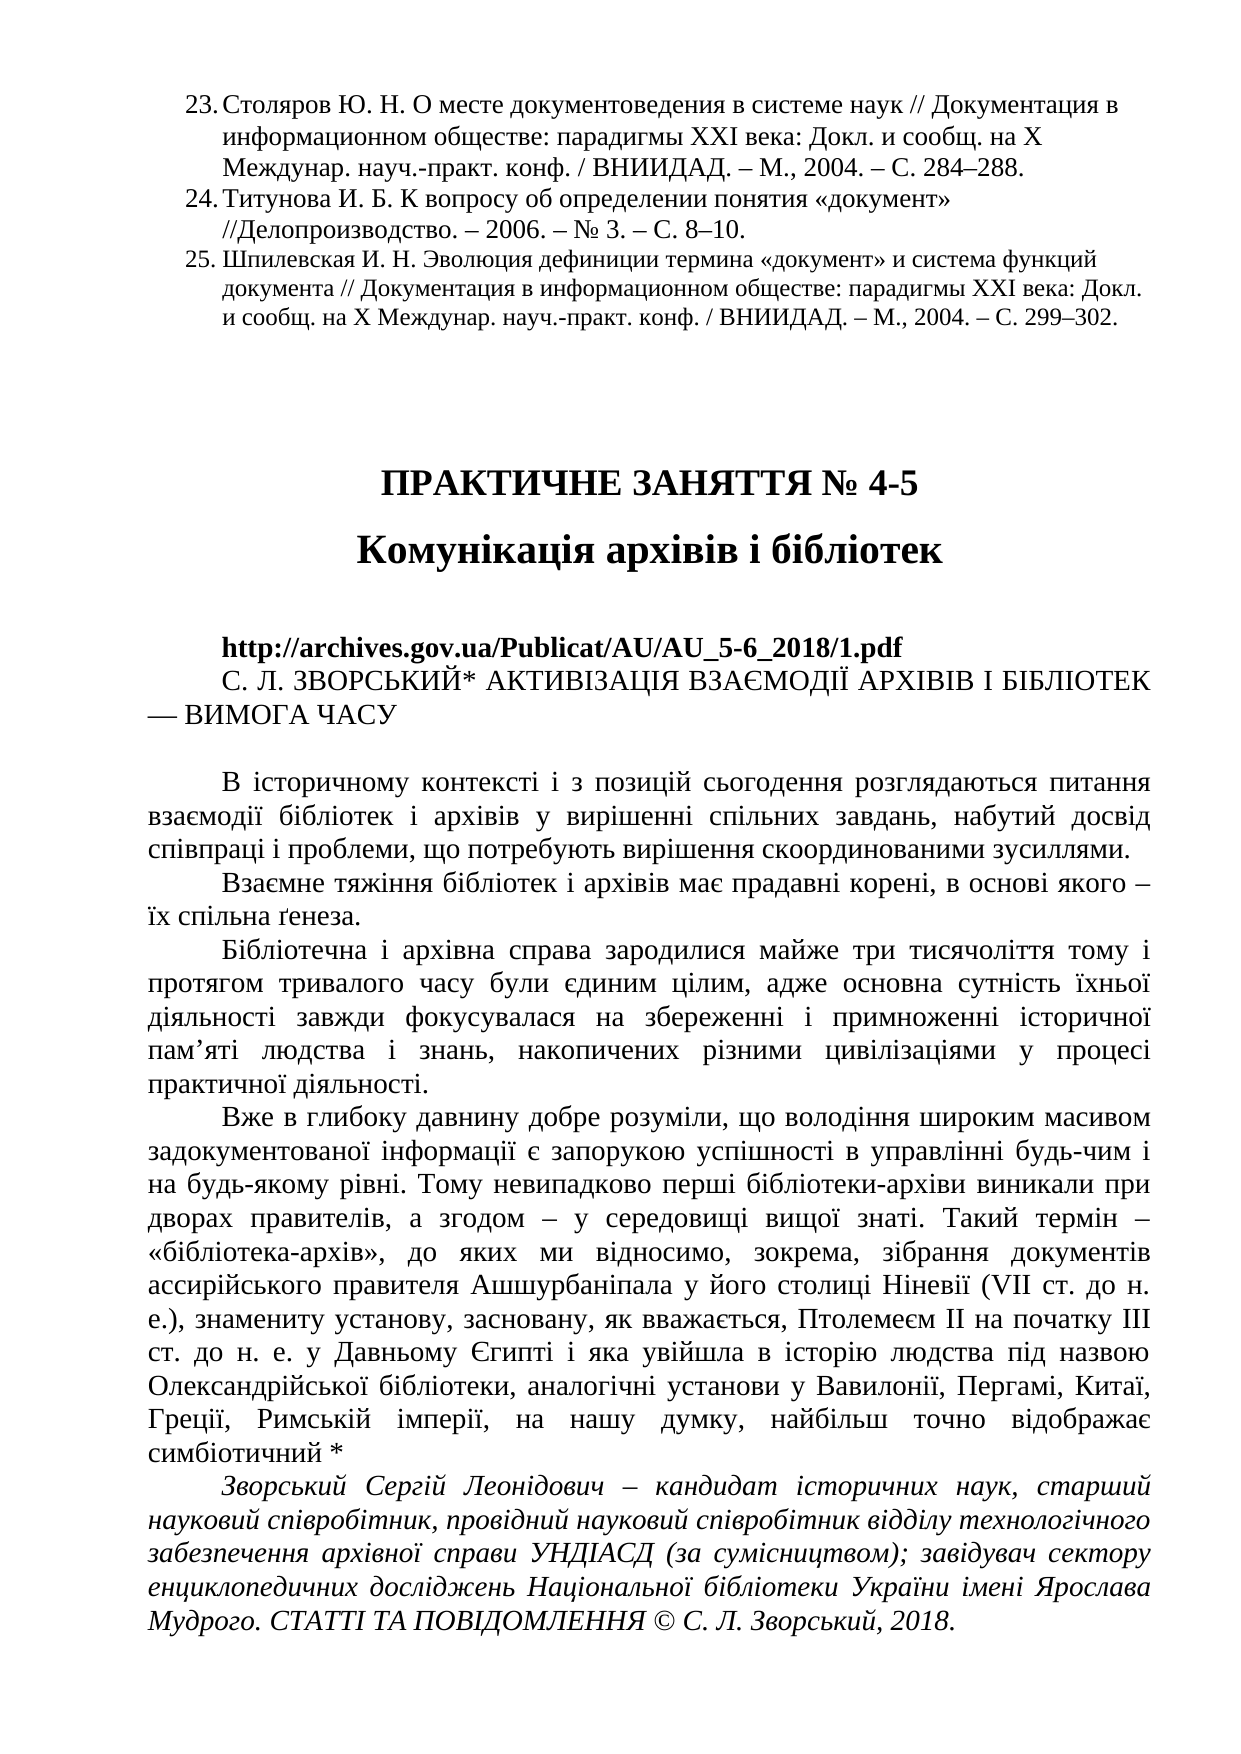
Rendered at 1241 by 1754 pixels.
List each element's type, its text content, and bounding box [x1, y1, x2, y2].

text Вже в глибоку давнину добре розуміли, що володіння широким масивом задокументованої інформації є запорукою успішності в управлінні будь-чим і на будь-якому рівні. Тому невипадково перші бібліотеки-архіви виникали при дворах правителів, а згодом – у середовищі вищої знаті. Такий термін – «бібліотека-архів», до яких ми відносимо, зокрема, зібрання документів ассирійського правителя Ашшурбаніпала у його столиці Ніневії (VII ст. до н. е.), знамениту установу, засновану, як вважається, Птолемеєм II на початку ІІІ ст. до н. е. у Давньому Єгипті і яка увійшла в історію людства під назвою Олександрійської бібліотеки, аналогічні установи у Вавилонії, Пергамі, Китаї, Греції, Римській імперії, на нашу думку, найбільш точно відображає симбіотичний * [148, 1099, 1152, 1468]
text Зворський Сергій Леонідович – кандидат історичних наук, старший науковий співробітник, провідний науковий співробітник відділу технологічного забезпечення архівної справи УНДІАСД (за сумісництвом); завідувач сектору енциклопедичних досліджень Національної бібліотеки України імені Ярослава Мудрого. СТАТТІ ТА ПОВІДОМЛЕННЯ © С. Л. Зворський, 2018. [148, 1468, 1152, 1636]
text С. Л. ЗВОРСЬКИЙ* АКТИВІЗАЦІЯ ВЗАЄМОДІЇ АРХІВІВ І БІБЛІОТЕК — ВИМОГА ЧАСУ [148, 663, 1152, 731]
list Шпилевская И. Н. Эволюция дефиниции термина «документ» и система функций документа // Документация в информационном обществе: парадигмы ХХІ века: Докл. и сообщ. на Х Междунар. науч.-практ. конф. / ВНИИДАД. – М., 2004. – С. 299–302. [185, 244, 1152, 331]
text http://archives.gov.ua/Publicat/AU/AU_5-6_2018/1.pdf [148, 630, 1152, 663]
text Комунікація архівів і бібліотек [148, 524, 1152, 572]
text ПРАКТИЧНЕ ЗАНЯТТЯ № 4-5 [148, 460, 1152, 503]
list Столяров Ю. Н. О месте документоведения в системе наук // Документация в информационном обществе: парадигмы ХХІ века: Докл. и сообщ. на Х Междунар. науч.-практ. конф. / ВНИИДАД. – М., 2004. – С. 284–288. [185, 88, 1152, 182]
text Бібліотечна і архівна справа зародилися майже три тисячоліття тому і протягом тривалого часу були єдиним цілим, адже основна сутність їхньої діяльності завжди фокусувалася на збереженні і примноженні історичної пам’яті людства і знань, накопичених різними цивілізаціями у процесі практичної діяльності. [148, 932, 1152, 1099]
text Взаємне тяжіння бібліотек і архівів має прадавні корені, в основі якого – їх спільна ґенеза. [148, 865, 1152, 932]
list Титунова И. Б. К вопросу об определении понятия «документ» //Делопроизводство. – 2006. – № 3. – С. 8–10. [185, 182, 1152, 244]
text В історичному контексті і з позицій сьогодення розглядаються питання взаємодії бібліотек і архівів у вирішенні спільних завдань, набутий досвід співпраці і проблеми, що потребують вирішення скоординованими зусиллями. [148, 764, 1152, 865]
